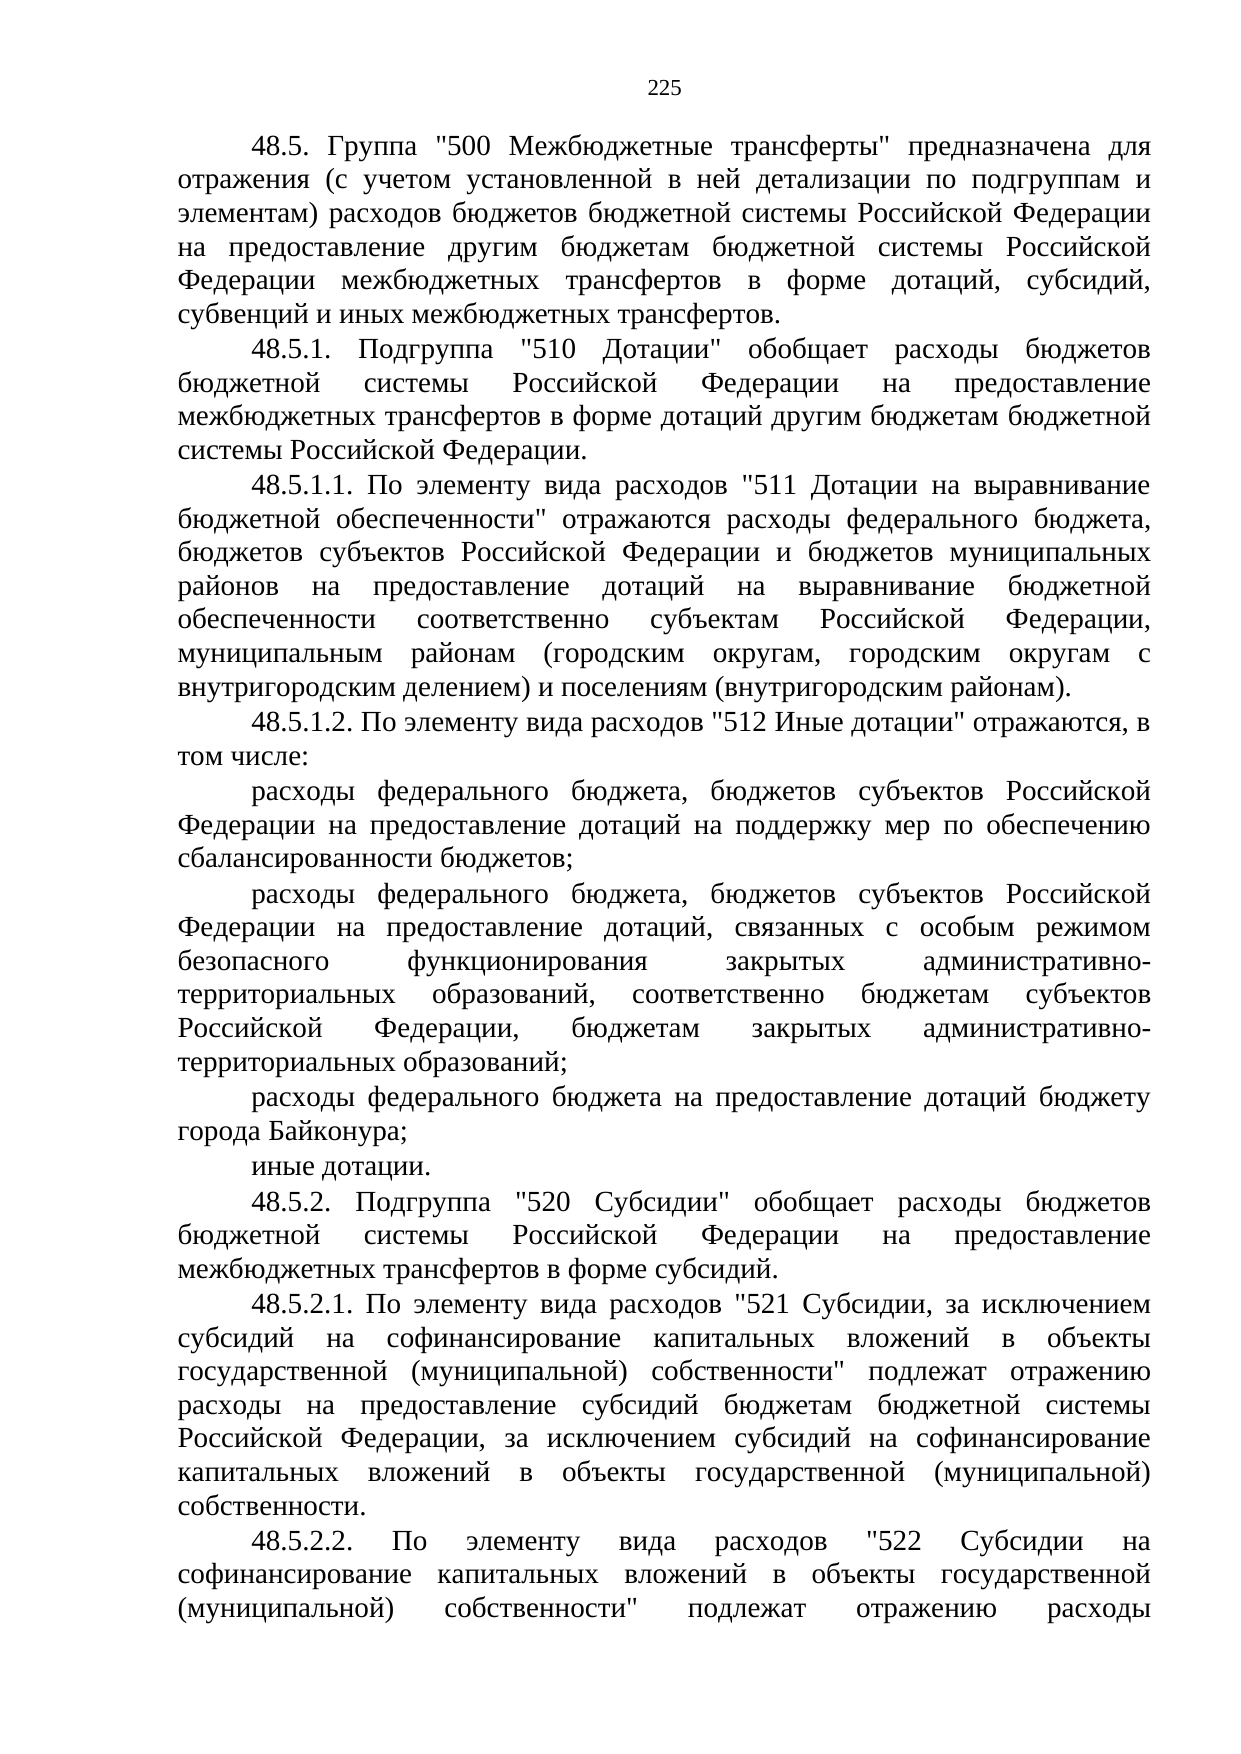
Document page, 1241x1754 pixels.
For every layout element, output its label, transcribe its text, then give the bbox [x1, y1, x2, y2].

text расходы федерального бюджета, бюджетов субъектов Российской Федерации на предоставление дотаций на поддержку мер по обеспечению сбалансированности бюджетов; [177, 773, 1152, 874]
text расходы федерального бюджета на предоставление дотаций бюджету города Байконура; [177, 1079, 1152, 1146]
text 48.5.1.2. По элементу вида расходов "512 Иные дотации" отражаются, в том числе: [177, 704, 1152, 771]
text 48.5.1.1. По элементу вида расходов "511 Дотации на выравнивание бюджетной обеспеченности" отражаются расходы федерального бюджета, бюджетов субъектов Российской Федерации и бюджетов муниципальных районов на предоставление дотаций на выравнивание бюджетной обеспеченности соответственно субъектам Российской Федерации, муниципальным районам (городским округам, городским округам с внутригородским делением) и поселениям (внутригородским районам). [177, 467, 1152, 702]
text 48.5.2.1. По элементу вида расходов "521 Субсидии, за исключением субсидий на софинансирование капитальных вложений в объекты государственной (муниципальной) собственности" подлежат отражению расходы на предоставление субсидий бюджетам бюджетной системы Российской Федерации, за исключением субсидий на софинансирование капитальных вложений в объекты государственной (муниципальной) собственности. [177, 1286, 1152, 1521]
text иные дотации. [177, 1148, 1152, 1182]
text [177, 1523, 1152, 1624]
text расходы федерального бюджета, бюджетов субъектов Российской Федерации на предоставление дотаций, связанных с особым режимом безопасного функционирования закрытых административно-территориальных образований, соответственно бюджетам субъектов Российской Федерации, бюджетам закрытых административно-территориальных образований; [177, 876, 1152, 1077]
text 48.5.2. Подгруппа "520 Субсидии" обобщает расходы бюджетов бюджетной системы Российской Федерации на предоставление межбюджетных трансфертов в форме субсидий. [177, 1184, 1152, 1284]
text 48.5.1. Подгруппа "510 Дотации" обобщает расходы бюджетов бюджетной системы Российской Федерации на предоставление межбюджетных трансфертов в форме дотаций другим бюджетам бюджетной системы Российской Федерации. [177, 331, 1152, 466]
text 48.5. Группа "500 Межбюджетные трансферты" предназначена для отражения (с учетом установленной в ней детализации по подгруппам и элементам) расходов бюджетов бюджетной системы Российской Федерации на предоставление другим бюджетам бюджетной системы Российской Федерации межбюджетных трансфертов в форме дотаций, субсидий, субвенций и иных межбюджетных трансфертов. [177, 128, 1152, 329]
